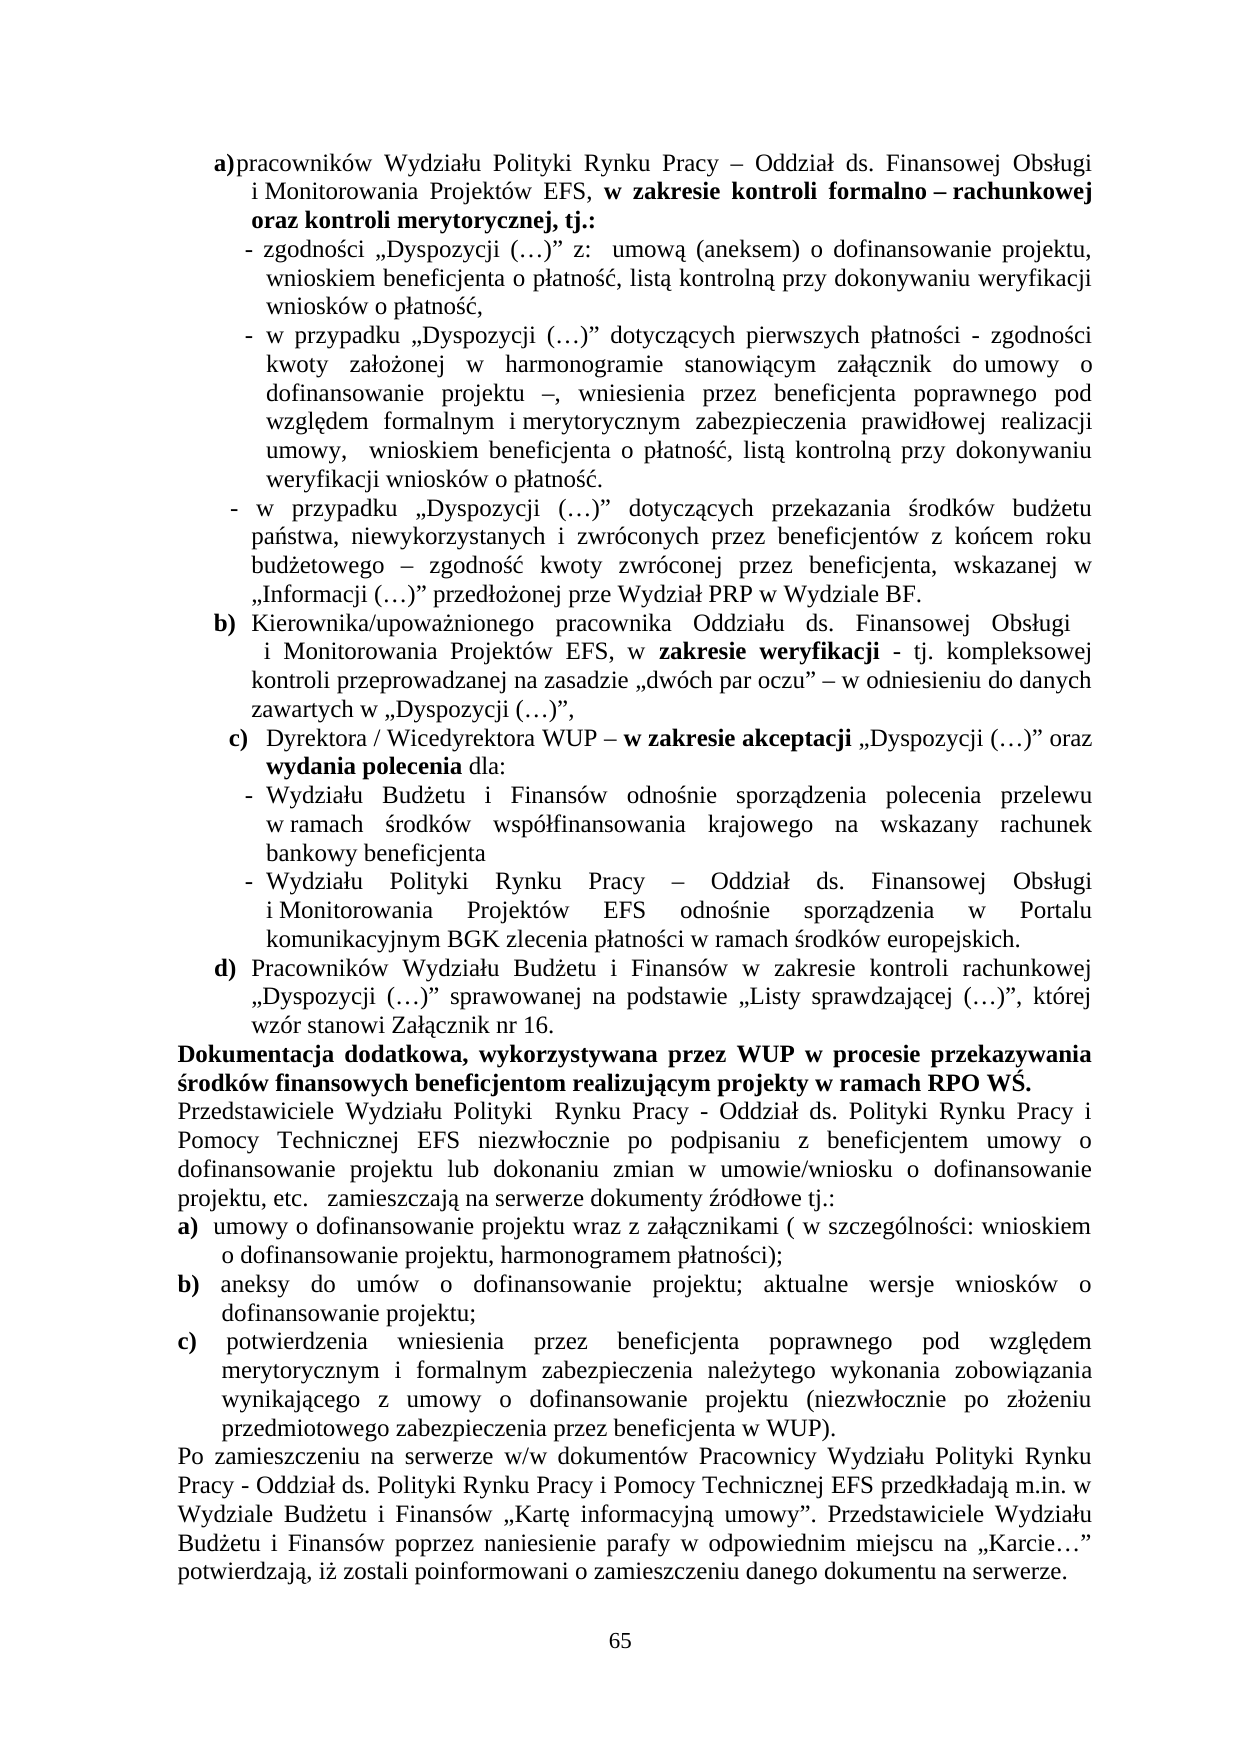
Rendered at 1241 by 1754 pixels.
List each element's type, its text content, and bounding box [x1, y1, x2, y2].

text - w przypadku „Dyspozycji (…)” dotyczących przekazania środków budżetu państwa, niewykorzystanych i zwróconych przez beneficjentów z końcem roku budżetowego – zgodność kwoty zwróconej przez beneficjenta, wskazanej w „Informacji (…)” przedłożonej prze Wydział PRP w Wydziale BF. [230, 493, 1093, 608]
list pracowników Wydziału Polityki Rynku Pracy – Oddział ds. Finansowej Obsługi i Monitorowania Projektów EFS, w zakresie kontroli formalno – rachunkowej oraz kontroli merytorycznej, tj.: [213, 148, 1093, 234]
text Przedstawiciele Wydziału Polityki Rynku Pracy - Oddział ds. Polityki Rynku Pracy i Pomocy Technicznej EFS niezwłocznie po podpisaniu z beneficjentem umowy o dofinansowanie projektu lub dokonaniu zmian w umowie/wniosku o dofinansowanie projektu, etc. zamieszczają na serwerze dokumenty źródłowe tj.: [177, 1096, 1093, 1211]
text a) umowy o dofinansowanie projektu wraz z załącznikami ( w szczególności: wnioskiem o dofinansowanie projektu, harmonogramem płatności); [177, 1211, 1093, 1269]
text - Wydziału Polityki Rynku Pracy – Oddział ds. Finansowej Obsługi i Monitorowania Projektów EFS odnośnie sporządzenia w Portalu komunikacyjnym BGK zlecenia płatności w ramach środków europejskich. [244, 866, 1093, 953]
text Dokumentacja dodatkowa, wykorzystywana przez WUP w procesie przekazywania środków finansowych beneficjentom realizującym projekty w ramach RPO WŚ. [177, 1039, 1093, 1096]
text - Wydziału Budżetu i Finansów odnośnie sporządzenia polecenia przelewu w ramach środków współfinansowania krajowego na wskazany rachunek bankowy beneficjenta [244, 780, 1093, 866]
list Dyrektora / Wicedyrektora WUP – w zakresie akceptacji „Dyspozycji (…)” oraz wydania polecenia dla: [228, 723, 1093, 780]
text c) potwierdzenia wniesienia przez beneficjenta poprawnego pod względem merytorycznym i formalnym zabezpieczenia należytego wykonania zobowiązania wynikającego z umowy o dofinansowanie projektu (niezwłocznie po złożeniu przedmiotowego zabezpieczenia przez beneficjenta w WUP). [177, 1326, 1093, 1441]
text Po zamieszczeniu na serwerze w/w dokumentów Pracownicy Wydziału Polityki Rynku Pracy - Oddział ds. Polityki Rynku Pracy i Pomocy Technicznej EFS przedkładają m.in. w Wydziale Budżetu i Finansów „Kartę informacyjną umowy”. Przedstawiciele Wydziału Budżetu i Finansów poprzez naniesienie parafy w odpowiednim miejscu na „Karcie…” potwierdzają, iż zostali poinformowani o zamieszczeniu danego dokumentu na serwerze. [177, 1441, 1093, 1585]
text b) aneksy do umów o dofinansowanie projektu; aktualne wersje wniosków o dofinansowanie projektu; [177, 1269, 1093, 1326]
list Kierownika/upoważnionego pracownika Oddziału ds. Finansowej Obsługi i Monitorowania Projektów EFS, w zakresie weryfikacji - tj. kompleksowej kontroli przeprowadzanej na zasadzie „dwóch par oczu” – w odniesieniu do danych zawartych w „Dyspozycji (…)”, [213, 608, 1093, 723]
list Pracowników Wydziału Budżetu i Finansów w zakresie kontroli rachunkowej „Dyspozycji (…)” sprawowanej na podstawie „Listy sprawdzającej (…)”, której wzór stanowi Załącznik nr 16. [214, 953, 1093, 1039]
text - zgodności „Dyspozycji (…)” z: umową (aneksem) o dofinansowanie projektu, wnioskiem beneficjenta o płatność, listą kontrolną przy dokonywaniu weryfikacji wniosków o płatność, [244, 234, 1093, 320]
text - w przypadku „Dyspozycji (…)” dotyczących pierwszych płatności - zgodności kwoty założonej w harmonogramie stanowiącym załącznik do umowy o dofinansowanie projektu –, wniesienia przez beneficjenta poprawnego pod względem formalnym i merytorycznym zabezpieczenia prawidłowej realizacji umowy, wnioskiem beneficjenta o płatność, listą kontrolną przy dokonywaniu weryfikacji wniosków o płatność. [244, 320, 1093, 493]
